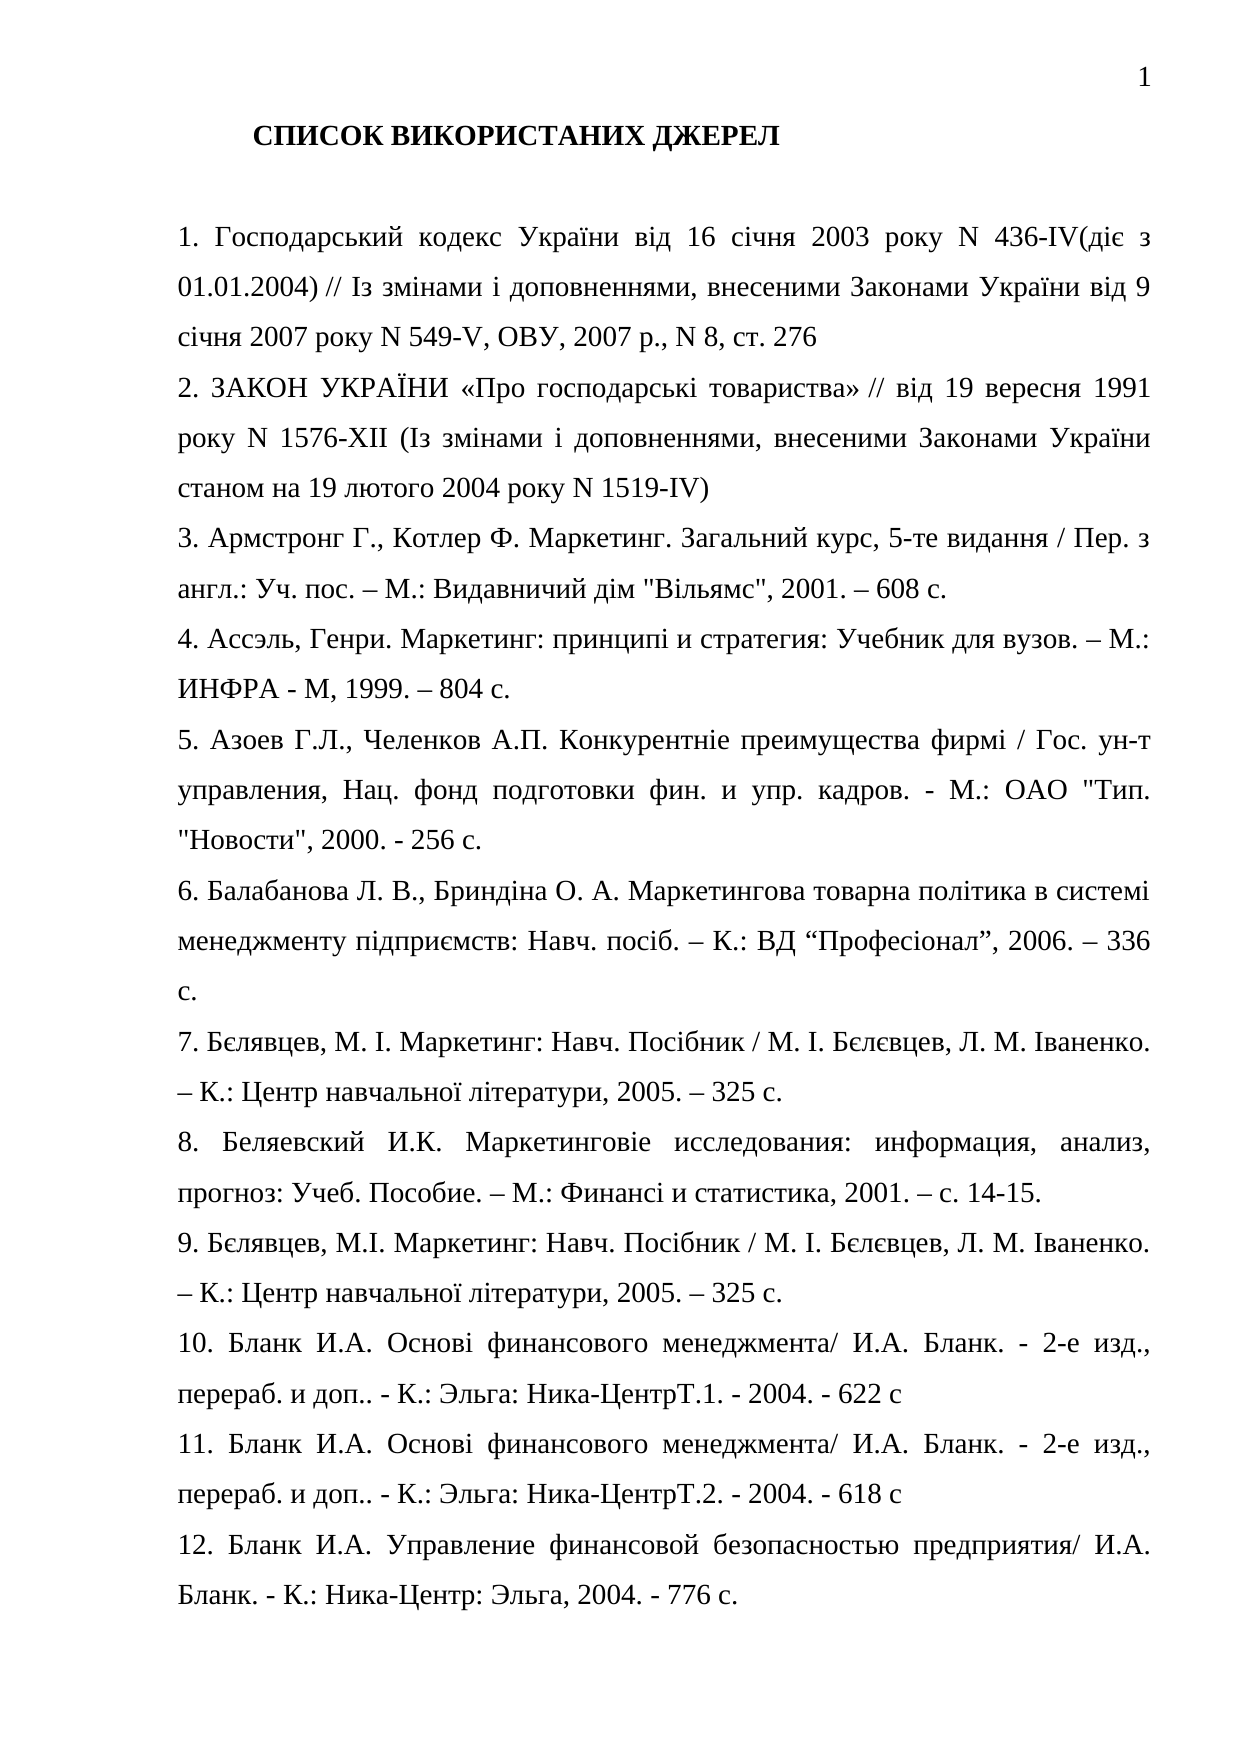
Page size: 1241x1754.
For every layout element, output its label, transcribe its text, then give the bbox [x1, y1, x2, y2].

text 10. Бланк И.А. Основі финансового менеджмента/ И.А. Бланк. - 2-е изд., перераб. и доп.. - К.: Эльга: Ника-ЦентрТ.1. - 2004. - 622 с [177, 1326, 1152, 1409]
subtitle 2. ЗАКОН УКРАЇНИ «Про господарські товариства» // від 19 вересня 1991 року N 1576-XII (Із змінами і доповненнями, внесеними Законами України станом на 19 лютого 2004 року N 1519-IV) [177, 370, 1152, 504]
text 5. Азоев Г.Л., Челенков А.П. Конкурентніе преимущества фирмі / Гос. ун-т управления, Нац. фонд подготовки фин. и упр. кадров. - М.: ОАО "Тип. "Новости", 2000. - 256 с. [177, 722, 1152, 856]
text 6. Балабанова Л. В., Бриндіна О. А. Маркетингова товарна політика в системі менеджменту підприємств: Навч. посіб. – К.: ВД “Професіонал”, 2006. – 336 с. [177, 873, 1152, 1007]
text 12. Бланк И.А. Управление финансовой безопасностью предприятия/ И.А. Бланк. - К.: Ника-Центр: Эльга, 2004. - 776 с. [177, 1527, 1152, 1611]
text 9. Бєлявцев, М.І. Маркетинг: Навч. Посібник / М. І. Бєлєвцев, Л. М. Іваненко. – К.: Центр навчальної літератури, 2005. – 325 с. [177, 1225, 1152, 1309]
text СПИСОК ВИКОРИСТАНИХ ДЖЕРЕЛ [177, 118, 1152, 152]
text 8. Беляевский И.К. Маркетинговіе исследования: информация, анализ, прогноз: Учеб. Пособие. – М.: Финансі и статистика, 2001. – с. 14-15. [177, 1124, 1152, 1208]
text 11. Бланк И.А. Основі финансового менеджмента/ И.А. Бланк. - 2-е изд., перераб. и доп.. - К.: Эльга: Ника-ЦентрТ.2. - 2004. - 618 с [177, 1426, 1152, 1510]
text 3. Армстронг Г., Котлер Ф. Маркетинг. Загальний курс, 5-те видання / Пер. з англ.: Уч. пос. – М.: Видавничий дім "Вільямс", 2001. – 608 с. [177, 521, 1152, 604]
text 4. Ассэль, Генри. Маркетинг: принципі и стратегия: Учебник для вузов. – М.: ИНФРА - М, 1999. – 804 c. [177, 621, 1152, 705]
text 7. Бєлявцев, М. І. Маркетинг: Навч. Посібник / М. І. Бєлєвцев, Л. М. Іваненко. – К.: Центр навчальної літератури, 2005. – 325 с. [177, 1024, 1152, 1108]
text 1. Господарський кодекс України від 16 січня 2003 року N 436-IV(діє з 01.01.2004) // Із змінами і доповненнями, внесеними Законами України від 9 січня 2007 року N 549-V, ОВУ, 2007 р., N 8, ст. 276 [177, 219, 1152, 353]
